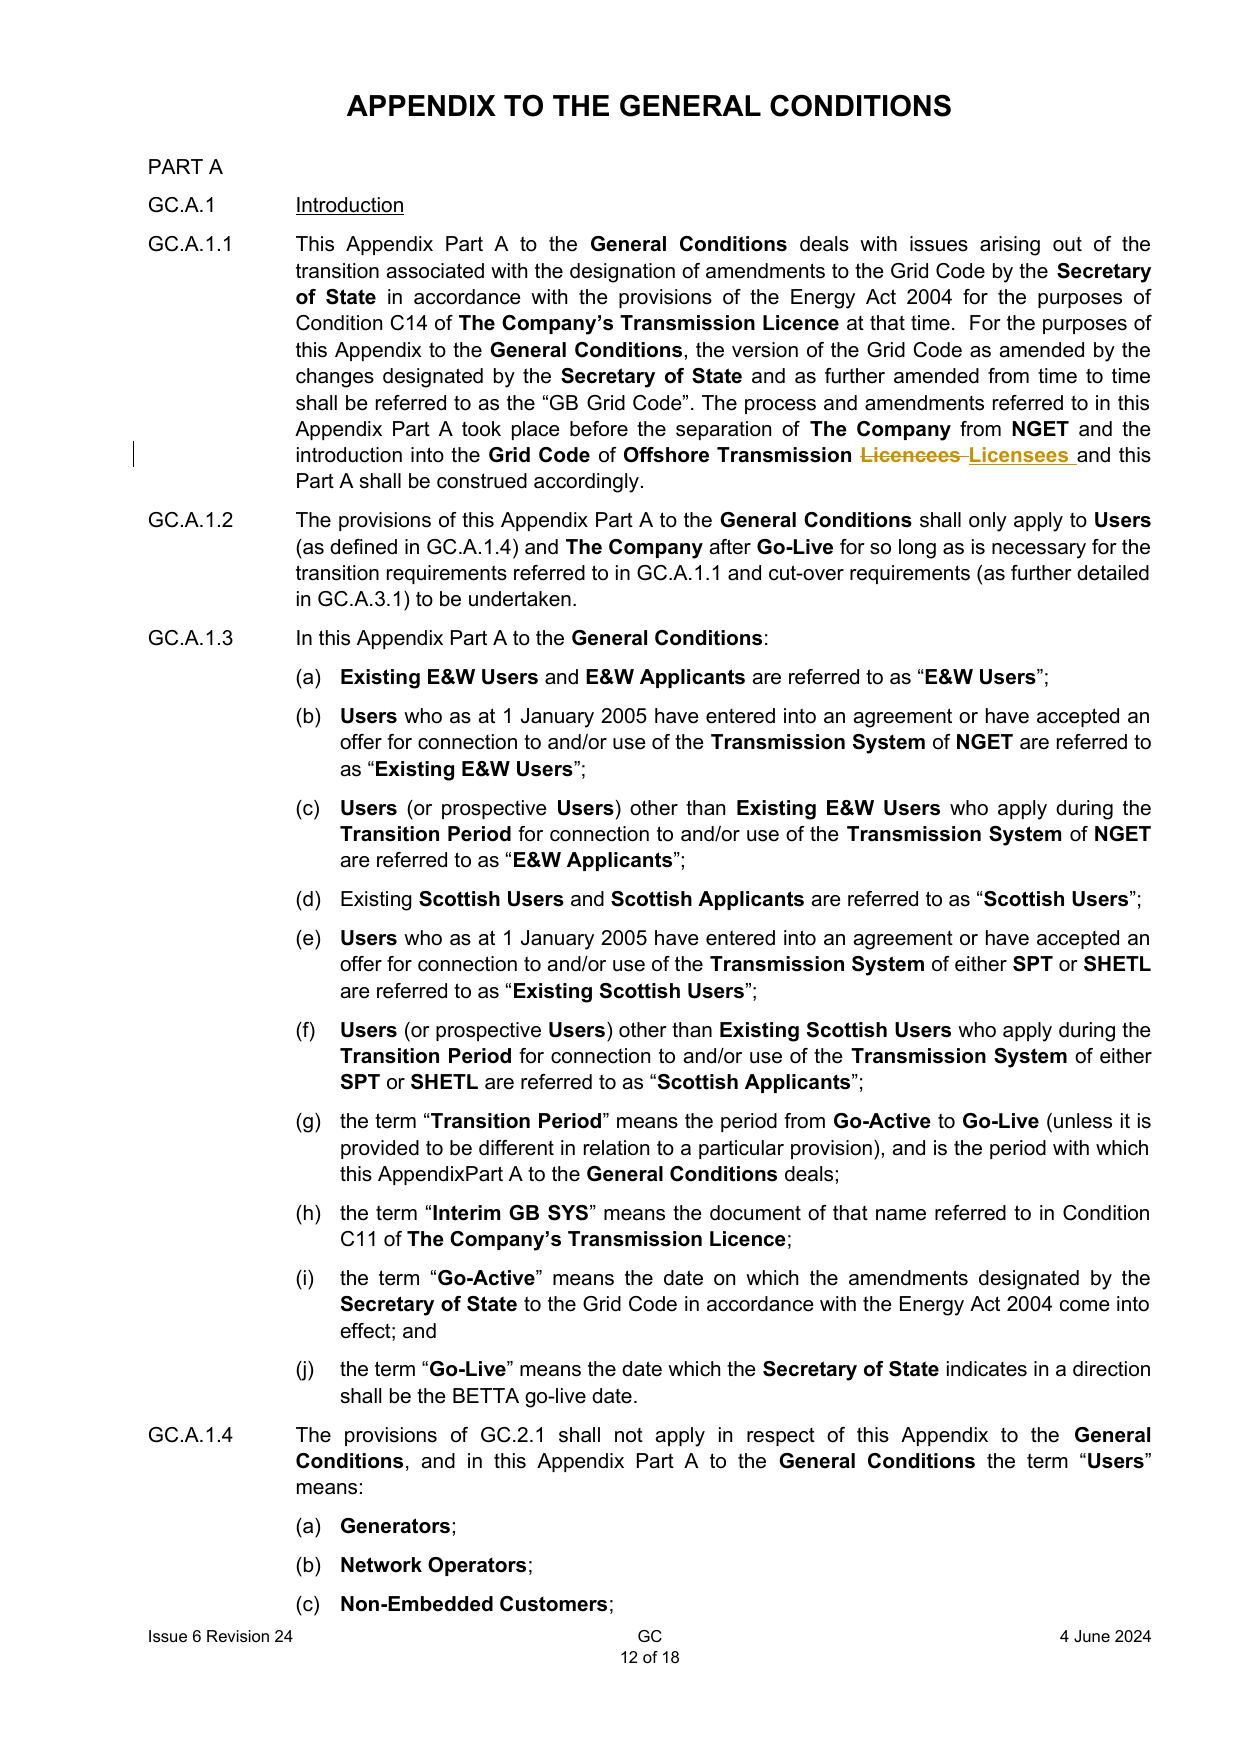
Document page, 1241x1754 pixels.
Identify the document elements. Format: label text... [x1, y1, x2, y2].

text (c) Non-Embedded Customers; [295, 1592, 1152, 1616]
text GC.A.1 Introduction [148, 193, 1152, 217]
text (f) Users (or prospective Users) other than Existing Scottish Users who apply during the Transition Period for connection to and/or use of the Transmission System of either SPT or SHETL are referred to as “Scottish Applicants”; [295, 1017, 1152, 1094]
text GC.A.1.3 In this Appendix Part A to the General Conditions: [148, 626, 1152, 650]
text (i) the term “Go-Active” means the date on which the amendments designated by the Secretary of State to the Grid Code in accordance with the Energy Act 2004 come into effect; and [295, 1266, 1152, 1342]
text GC.A.1.4 The provisions of GC.2.1 shall not apply in respect of this Appendix to the General Conditions, and in this Appendix Part A to the General Conditions the term “Users” means: [148, 1422, 1152, 1499]
text (a) Generators; [295, 1514, 1152, 1538]
text (d) Existing Scottish Users and Scottish Applicants are referred to as “Scottish Users”; [295, 887, 1152, 911]
text (h) the term “Interim GB SYS” means the document of that name referred to in Condition C11 of The Company’s Transmission Licence; [295, 1201, 1152, 1251]
text (b) Network Operators; [295, 1553, 1152, 1577]
text APPENDIX TO THE GENERAL CONDITIONS [148, 89, 1152, 122]
text (c) Users (or prospective Users) other than Existing E&W Users who apply during the Transition Period for connection to and/or use of the Transmission System of NGET are referred to as “E&W Applicants”; [295, 795, 1152, 872]
text (e) Users who as at 1 January 2005 have entered into an agreement or have accepted an offer for connection to and/or use of the Transmission System of either SPT or SHETL are referred to as “Existing Scottish Users”; [295, 926, 1152, 1002]
text PART A [148, 154, 1152, 178]
text (g) the term “Transition Period” means the period from Go-Active to Go-Live (unless it is provided to be different in relation to a particular provision), and is the period with which this AppendixPart A to the General Conditions deals; [295, 1109, 1152, 1186]
text (b) Users who as at 1 January 2005 have entered into an agreement or have accepted an offer for connection to and/or use of the Transmission System of NGET are referred to as “Existing E&W Users”; [295, 704, 1152, 781]
text GC.A.1.2 The provisions of this Appendix Part A to the General Conditions shall only apply to Users (as defined in GC.A.1.4) and The Company after Go-Live for so long as is necessary for the transition requirements referred to in GC.A.1.1 and cut-over requirements (as further detailed in GC.A.3.1) to be undertaken. [148, 508, 1152, 611]
text (j) the term “Go-Live” means the date which the Secretary of State indicates in a direction shall be the BETTA go-live date. [295, 1357, 1152, 1408]
text (a) Existing E&W Users and E&W Applicants are referred to as “E&W Users”; [295, 665, 1152, 689]
text GC.A.1.1 This Appendix Part A to the General Conditions deals with issues arising out of the transition associated with the designation of amendments to the Grid Code by the Secretary of State in accordance with the provisions of the Energy Act 2004 for the purposes of Condition C14 of The Company’s Transmission Licence at that time. For the purposes of this Appendix to the General Conditions, the version of the Grid Code as amended by the changes designated by the Secretary of State and as further amended from time to time shall be referred to as the “GB Grid Code”. The process and amendments referred to in this Appendix Part A took place before the separation of The Company from NGET and the introduction into the Grid Code of Offshore Transmission and this Part A shall be construed accordingly. [148, 232, 1152, 493]
